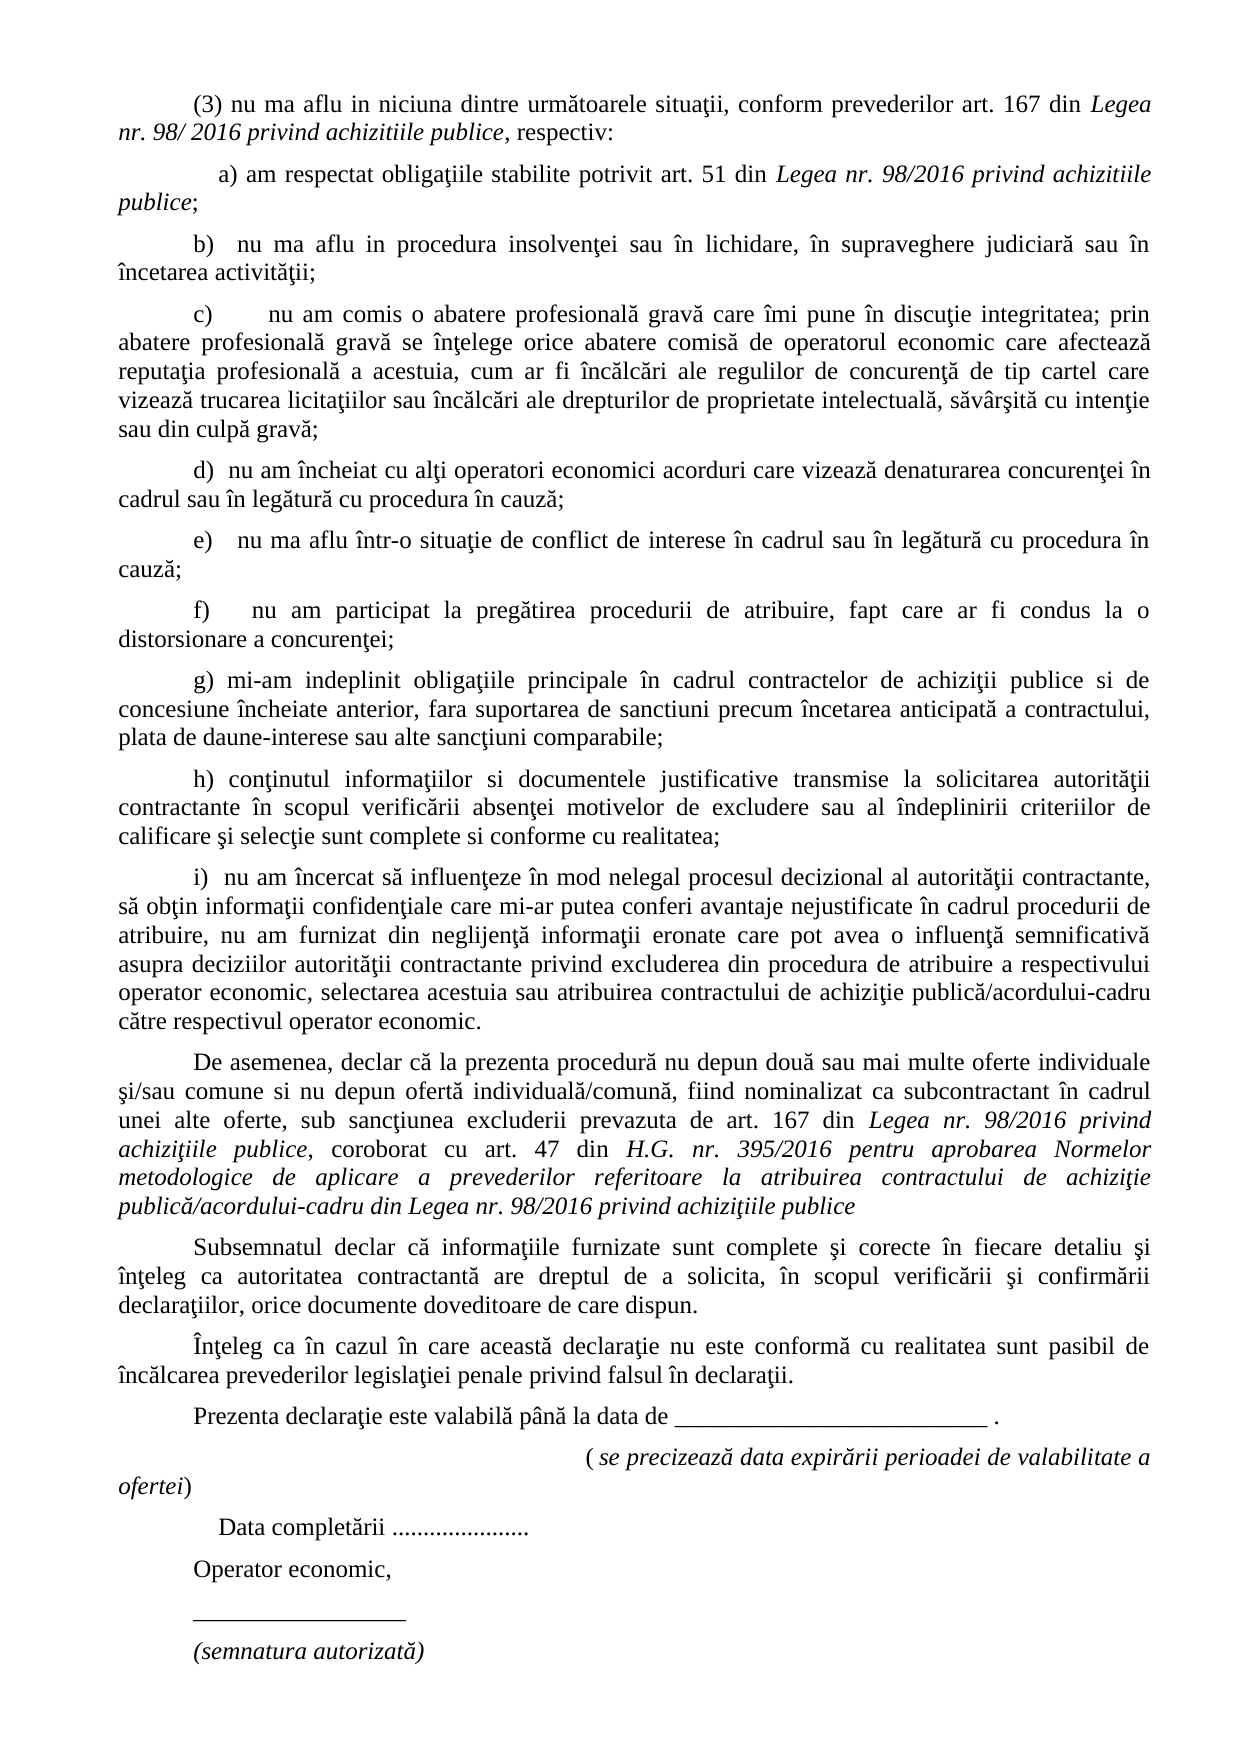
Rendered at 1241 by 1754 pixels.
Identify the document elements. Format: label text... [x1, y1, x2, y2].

text f) nu am participat la pregătirea procedurii de atribuire, fapt care ar fi condus la o distorsionare a concurenţei; [118, 595, 1152, 652]
text (semnatura autorizată) [118, 1636, 1152, 1665]
text h) conţinutul informaţiilor si documentele justificative transmise la solicitarea autorităţii contractante în scopul verificării absenţei motivelor de excludere sau al îndeplinirii criteriilor de calificare şi selecţie sunt complete si conforme cu realitatea; [118, 764, 1152, 850]
text Operator economic, [118, 1554, 1152, 1582]
text (3) nu ma aflu in niciuna dintre următoarele situaţii, conform prevederilor art. 167 din Legea nr. 98/ 2016 privind achizitiile publice, respectiv: [118, 89, 1152, 146]
text Data completării ...................... [118, 1512, 1152, 1541]
text b) nu ma aflu in procedura insolvenţei sau în lichidare, în supraveghere judiciară sau în încetarea activităţii; [118, 229, 1152, 286]
text Subsemnatul declar că informaţiile furnizate sunt complete şi corecte în fiecare detaliu şi înţeleg ca autoritatea contractantă are dreptul de a solicita, în scopul verificării şi confirmării declaraţiilor, orice documente doveditoare de care dispun. [118, 1232, 1152, 1319]
text Înţeleg ca în cazul în care această declaraţie nu este conformă cu realitatea sunt pasibil de încălcarea prevederilor legislaţiei penale privind falsul în declaraţii. [118, 1331, 1152, 1389]
text Prezenta declaraţie este valabilă până la data de _________________________ . [118, 1401, 1152, 1430]
text c) nu am comis o abatere profesională gravă care îmi pune în discuţie integritatea; prin abatere profesională gravă se înţelege orice abatere comisă de operatorul economic care afectează reputaţia profesională a acestuia, cum ar fi încălcări ale regulilor de concurenţă de tip cartel care vizează trucarea licitaţiilor sau încălcări ale drepturilor de proprietate intelectuală, săvârşită cu intenţie sau din culpă gravă; [118, 299, 1152, 442]
text _________________ [118, 1595, 1152, 1624]
text i) nu am încercat să influenţeze în mod nelegal procesul decizional al autorităţii contractante, să obţin informaţii confidenţiale care mi-ar putea conferi avantaje nejustificate în cadrul procedurii de atribuire, nu am furnizat din neglijenţă informaţii eronate care pot avea o influenţă semnificativă asupra deciziilor autorităţii contractante privind excluderea din procedura de atribuire a respectivului operator economic, selectarea acestuia sau atribuirea contractului de achiziţie publică/acordului-cadru către respectivul operator economic. [118, 862, 1152, 1035]
text g) mi-am indeplinit obligaţiile principale în cadrul contractelor de achiziţii publice si de concesiune încheiate anterior, fara suportarea de sanctiuni precum încetarea anticipată a contractului, plata de daune-interese sau alte sancţiuni comparabile; [118, 665, 1152, 751]
text De asemenea, declar că la prezenta procedură nu depun două sau mai multe oferte individuale şi/sau comune si nu depun ofertă individuală/comună, fiind nominalizat ca subcontractant în cadrul unei alte oferte, sub sancţiunea excluderii prevazuta de art. 167 din Legea nr. 98/2016 privind achiziţiile publice, coroborat cu art. 47 din H.G. nr. 395/2016 pentru aprobarea Normelor metodologice de aplicare a prevederilor referitoare la atribuirea contractului de achiziţie publică/acordului-cadru din Legea nr. 98/2016 privind achiziţiile publice [118, 1047, 1152, 1220]
text d) nu am încheiat cu alţi operatori economici acorduri care vizează denaturarea concurenţei în cadrul sau în legătură cu procedura în cauză; [118, 455, 1152, 512]
text a) am respectat obligaţiile stabilite potrivit art. 51 din Legea nr. 98/2016 privind achizitiile publice; [118, 159, 1152, 216]
text (se precizează data expirării perioadei de valabilitate a ofertei) [118, 1442, 1152, 1500]
text e) nu ma aflu într-o situaţie de conflict de interese în cadrul sau în legătură cu procedura în cauză; [118, 525, 1152, 582]
